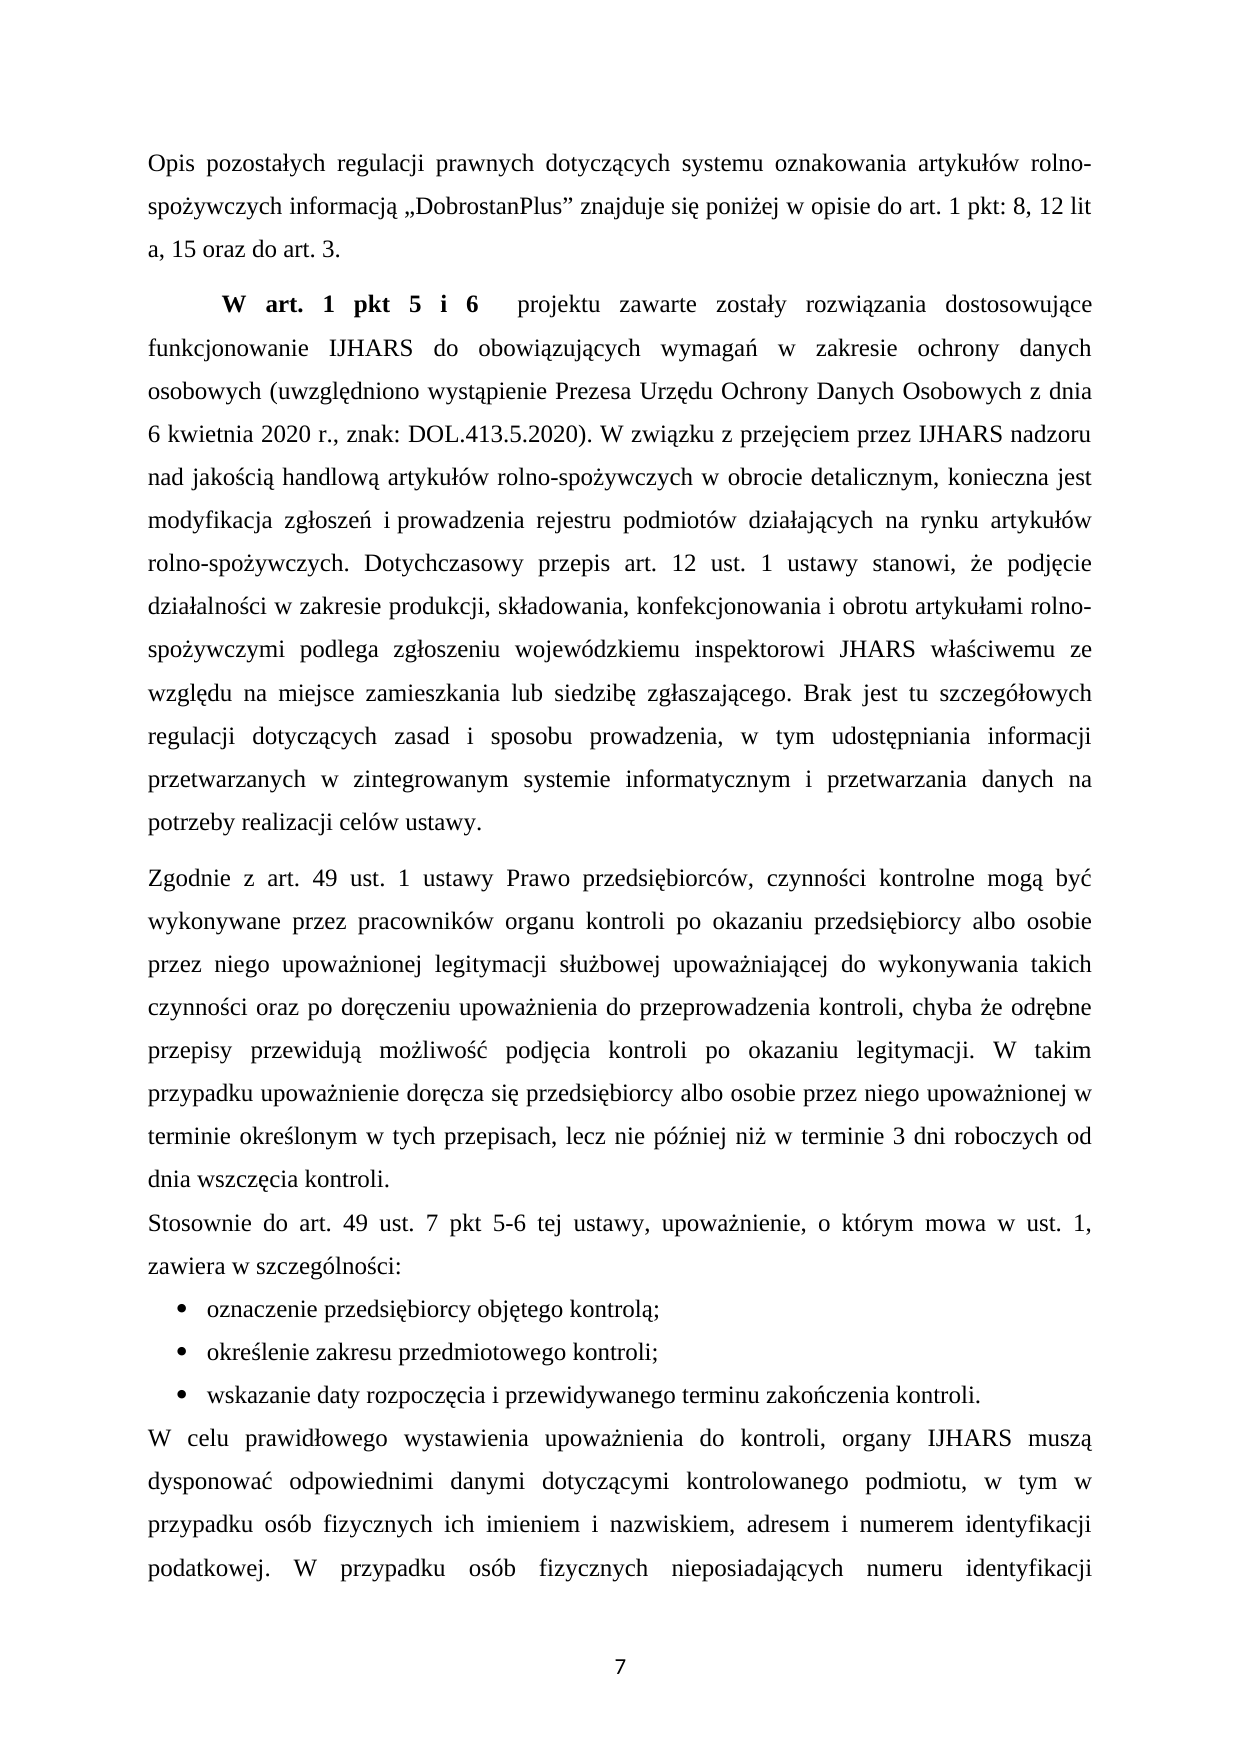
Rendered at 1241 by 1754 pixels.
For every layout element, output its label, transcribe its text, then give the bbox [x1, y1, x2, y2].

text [148, 1423, 1093, 1581]
text Zgodnie z art. 49 ust. 1 ustawy Prawo przedsiębiorców, czynności kontrolne mogą być wykonywane przez pracowników organu kontroli po okazaniu przedsiębiorcy albo osobie przez niego upoważnionej legitymacji służbowej upoważniającej do wykonywania takich czynności oraz po doręczeniu upoważnienia do przeprowadzenia kontroli, chyba że odrębne przepisy przewidują możliwość podjęcia kontroli po okazaniu legitymacji. W takim przypadku upoważnienie doręcza się przedsiębiorcy albo osobie przez niego upoważnionej w terminie określonym w tych przepisach, lecz nie później niż w terminie 3 dni roboczych od dnia wszczęcia kontroli. [148, 863, 1093, 1193]
list określenie zakresu przedmiotowego kontroli; [177, 1337, 1093, 1366]
list oznaczenie przedsiębiorcy objętego kontrolą; [177, 1294, 1093, 1323]
text W art. 1 pkt 5 i 6 projektu zawarte zostały rozwiązania dostosowujące funkcjonowanie IJHARS do obowiązujących wymagań w zakresie ochrony danych osobowych (uwzględniono wystąpienie Prezesa Urzędu Ochrony Danych Osobowych z dnia 6 kwietnia 2020 r., znak: DOL.413.5.2020). W związku z przejęciem przez IJHARS nadzoru nad jakością handlową artykułów rolno-spożywczych w obrocie detalicznym, konieczna jest modyfikacja zgłoszeń i prowadzenia rejestru podmiotów działających na rynku artykułów rolno-spożywczych. Dotychczasowy przepis art. 12 ust. 1 ustawy stanowi, że podjęcie działalności w zakresie produkcji, składowania, konfekcjonowania i obrotu artykułami rolno-spożywczymi podlega zgłoszeniu wojewódzkiemu inspektorowi JHARS właściwemu ze względu na miejsce zamieszkania lub siedzibę zgłaszającego. Brak jest tu szczegółowych regulacji dotyczących zasad i sposobu prowadzenia, w tym udostępniania informacji przetwarzanych w zintegrowanym systemie informatycznym i przetwarzania danych na potrzeby realizacji celów ustawy. [148, 289, 1093, 836]
text Stosownie do art. 49 ust. 7 pkt 5-6 tej ustawy, upoważnienie, o którym mowa w ust. 1, zawiera w szczególności: [148, 1208, 1093, 1279]
list wskazanie daty rozpoczęcia i przewidywanego terminu zakończenia kontroli. [177, 1380, 1093, 1409]
text Opis pozostałych regulacji prawnych dotyczących systemu oznakowania artykułów rolno-spożywczych informacją „DobrostanPlus” znajduje się poniżej w opisie do art. 1 pkt: 8, 12 lit a, 15 oraz do art. 3. [148, 148, 1093, 263]
